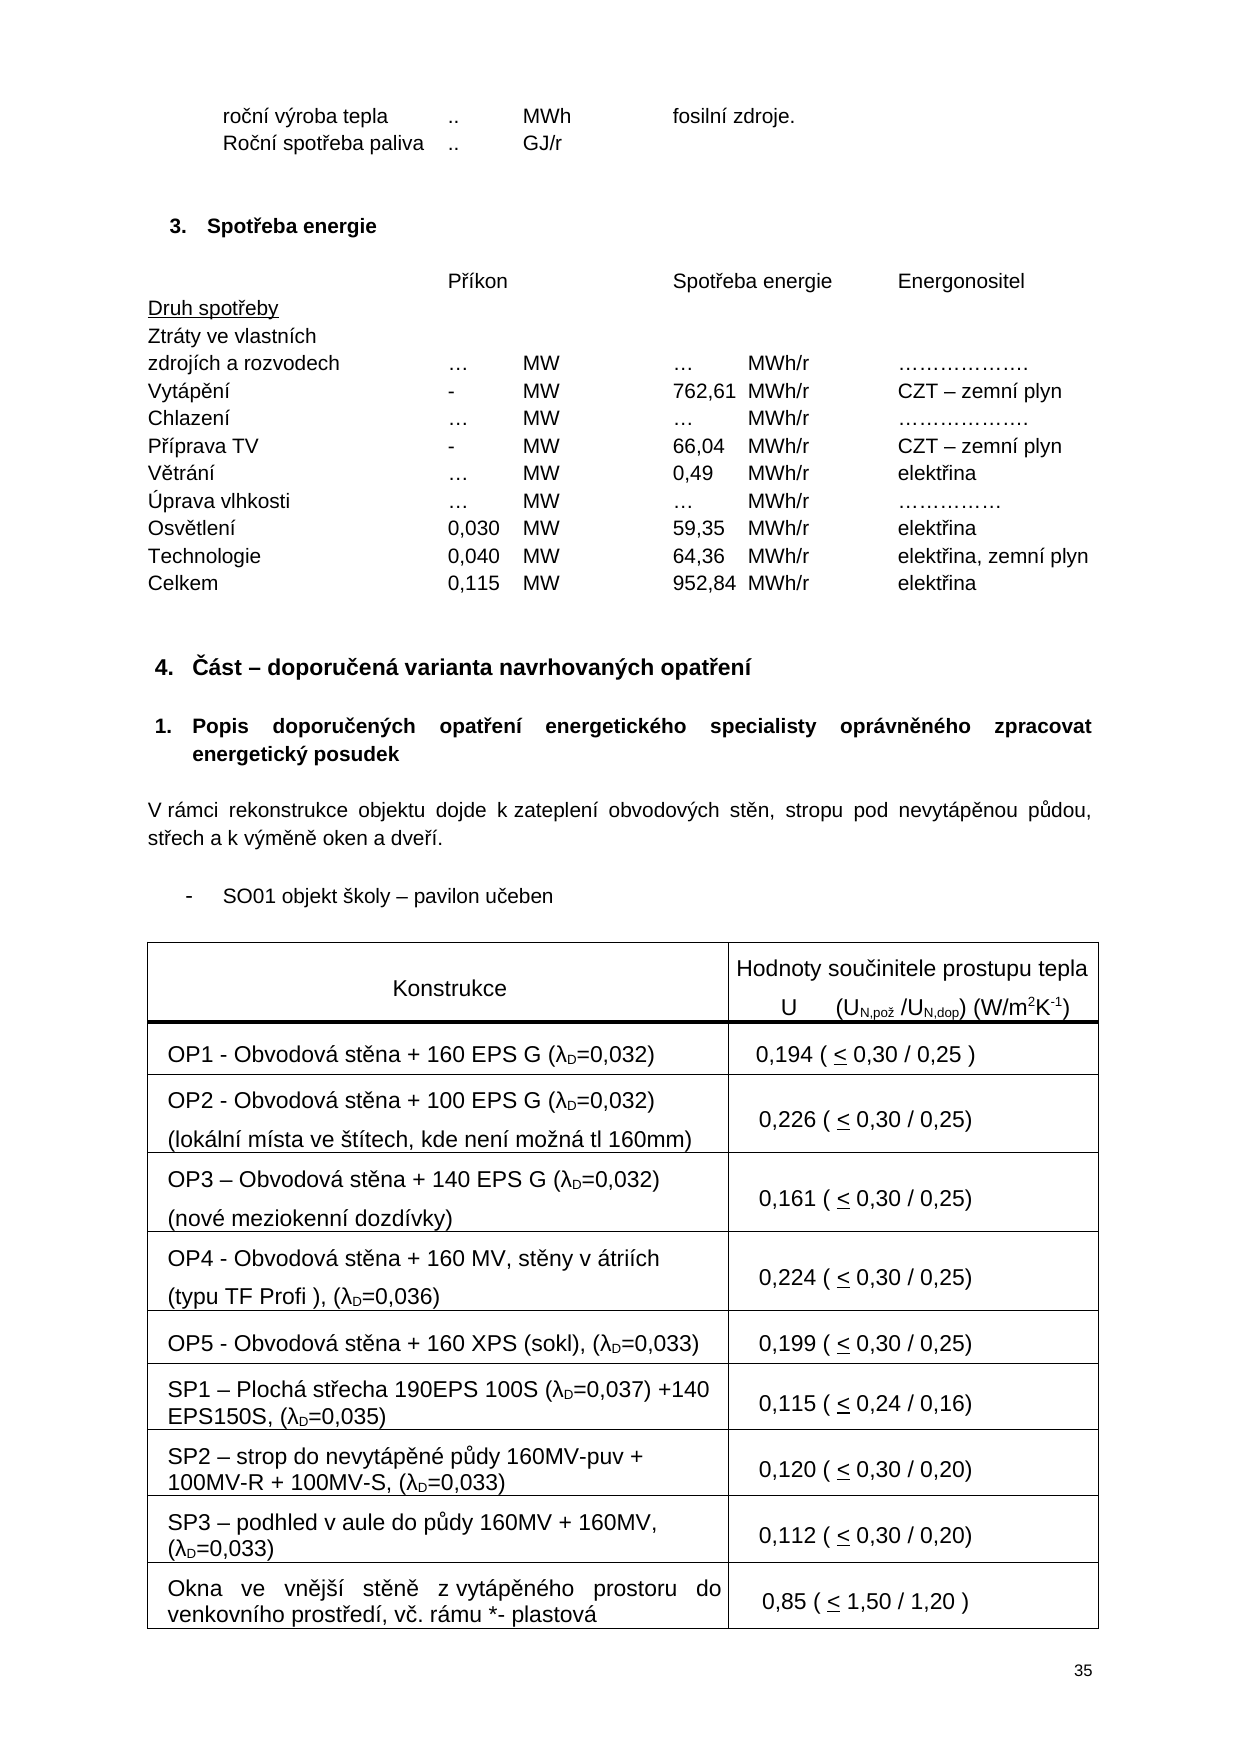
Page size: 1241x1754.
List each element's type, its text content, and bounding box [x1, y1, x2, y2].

table_cell OP1 - Obvodová stěna + 160 EPS G (λD=0,032) [148, 1024, 728, 1073]
table_cell 0,199 ( < 0,30 / 0,25) [729, 1311, 1098, 1363]
text Druh spotřeby [148, 296, 1092, 320]
text Roční spotřeba paliva .. GJ/r [223, 131, 1092, 182]
text Osvětlení 0,030 MW 59,35 MWh/r elektřina [148, 516, 1092, 540]
text roční výroba tepla .. MWh fosilní zdroje. [223, 103, 1092, 127]
table_cell 0,226 ( < 0,30 / 0,25) [729, 1075, 1098, 1152]
table_cell 0,112 ( < 0,30 / 0,20) [729, 1496, 1098, 1562]
text Příprava TV - MW 66,04 MWh/r CZT – zemní plyn [148, 433, 1092, 457]
table_cell OP4 - Obvodová stěna + 160 MV, stěny v átriích (typu TF Profi ), (λD=0,036) [148, 1232, 728, 1310]
text zdrojích a rozvodech … MW … MWh/r ………………. [148, 351, 1092, 375]
table_cell OP2 - Obvodová stěna + 100 EPS G (λD=0,032) (lokální místa ve štítech, kde není možná tl 160mm) [148, 1075, 728, 1152]
table_header Hodnoty součinitele prostupu tepla U (UN,pož /UN,dop) (W/m2K-1) [729, 943, 1098, 1020]
list Část – doporučená varianta navrhovaných opatření [154, 653, 1092, 680]
table_header Konstrukce [148, 943, 728, 1020]
text Ztráty ve vlastních [148, 323, 1092, 347]
table_cell 0,224 ( < 0,30 / 0,25) [729, 1232, 1098, 1310]
text Příkon Spotřeba energie Energonositel [148, 268, 1092, 292]
table_cell SP3 – podhled v aule do půdy 160MV + 160MV, (λD=0,033) [148, 1496, 728, 1562]
table_cell SP1 – Plochá střecha 190EPS 100S (λD=0,037) +140 EPS150S, (λD=0,035) [148, 1364, 728, 1429]
table_cell 0,85 ( < 1,50 / 1,20 ) [729, 1563, 1098, 1628]
table_cell OP3 – Obvodová stěna + 140 EPS G (λD=0,032) (nové meziokenní dozdívky) [148, 1153, 728, 1231]
text V rámci rekonstrukce objektu dojde k zateplení obvodových stěn, stropu pod nevytápěnou půdou, střech a k výměně oken a dveří. [148, 798, 1092, 849]
text Technologie 0,040 MW 64,36 MWh/r elektřina, zemní plyn [148, 543, 1092, 567]
table_cell 0,194 ( < 0,30 / 0,25 ) [729, 1024, 1098, 1073]
table_cell SP2 – strop do nevytápěné půdy 160MV-puv + 100MV-R + 100MV-S, (λD=0,033) [148, 1430, 728, 1495]
table_cell 0,120 ( < 0,30 / 0,20) [729, 1430, 1098, 1495]
text Větrání … MW 0,49 MWh/r elektřina [148, 461, 1092, 485]
list SO01 objekt školy – pavilon učeben [185, 882, 1092, 908]
text Celkem 0,115 MW 952,84 MWh/r elektřina [148, 571, 1092, 595]
list Popis doporučených opatření energetického specialisty oprávněného zpracovat energetický posudek [154, 714, 1092, 765]
text Chlazení … MW … MWh/r ………………. [148, 406, 1092, 430]
list Spotřeba energie [169, 213, 1092, 237]
table_cell OP5 - Obvodová stěna + 160 XPS (sokl), (λD=0,033) [148, 1311, 728, 1363]
table_cell Okna ve vnější stěně z vytápěného prostoru do venkovního prostředí, vč. rámu *- plastová [148, 1563, 728, 1628]
text Úprava vlhkosti … MW … MWh/r …………… [148, 488, 1092, 512]
table_cell 0,161 ( < 0,30 / 0,25) [729, 1153, 1098, 1231]
table_cell 0,115 ( < 0,24 / 0,16) [729, 1364, 1098, 1429]
text Vytápění - MW 762,61 MWh/r CZT – zemní plyn [148, 378, 1092, 402]
